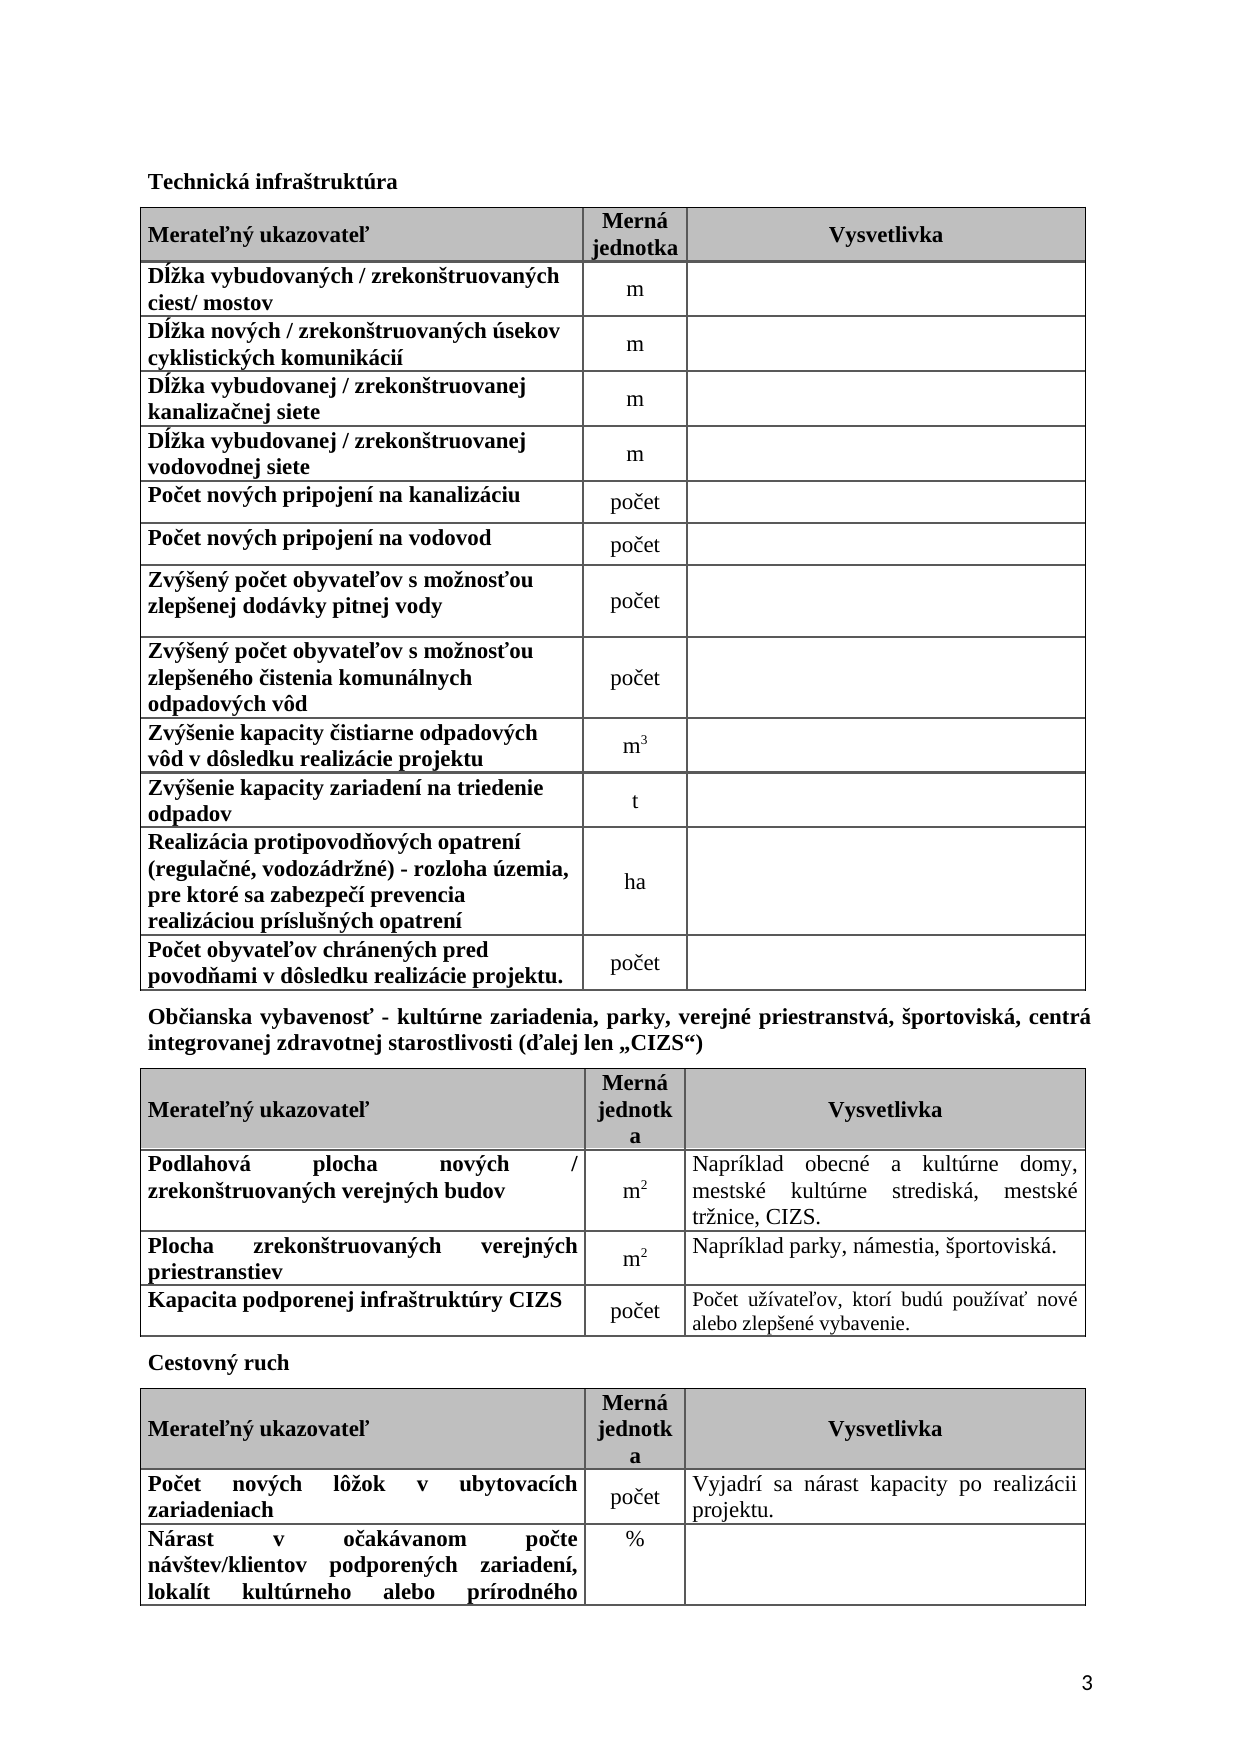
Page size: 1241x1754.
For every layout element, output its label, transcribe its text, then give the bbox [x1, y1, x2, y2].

table_cell Zvýšený počet obyvateľov s možnosťou zlepšeného čistenia komunálnych odpadových vôd [141, 638, 582, 717]
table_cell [141, 1525, 584, 1604]
table_cell m2 [586, 1232, 684, 1284]
table_cell [688, 427, 1085, 479]
table_cell počet [584, 638, 686, 717]
table_cell Podlahová plocha nových / zrekonštruovaných verejných budov [141, 1151, 584, 1229]
table_cell [688, 372, 1085, 425]
table_cell [688, 317, 1085, 370]
table_cell [688, 828, 1085, 934]
table_cell % [586, 1525, 684, 1604]
table_cell m [584, 372, 686, 425]
table_cell Zvýšenie kapacity čistiarne odpadových vôd v dôsledku realizácie projektu [141, 719, 582, 771]
table_cell počet [584, 936, 686, 988]
table_cell Kapacita podporenej infraštruktúry CIZS [141, 1286, 584, 1334]
table_cell Počet nových pripojení na vodovod [141, 524, 582, 564]
table_cell počet [584, 524, 686, 564]
table_cell Vyjadrí sa nárast kapacity po realizácii projektu. [686, 1470, 1085, 1523]
table_cell počet [584, 482, 686, 522]
table_cell Počet nových pripojení na kanalizáciu [141, 482, 582, 522]
text Cestovný ruch [148, 1349, 1093, 1376]
table_cell Dĺžka vybudovanej / zrekonštruovanej vodovodnej siete [141, 427, 582, 479]
table_cell Zvýšený počet obyvateľov s možnosťou zlepšenej dodávky pitnej vody [141, 566, 582, 636]
table_cell [688, 482, 1085, 522]
table_cell m2 [586, 1151, 684, 1229]
table_header Merateľný ukazovateľ [141, 1389, 584, 1468]
table_cell [688, 524, 1085, 564]
table_cell počet [586, 1286, 684, 1334]
table_cell Dĺžka nových / zrekonštruovaných úsekov cyklistických komunikácií [141, 317, 582, 370]
table_header Merateľný ukazovateľ [141, 1069, 584, 1148]
table_cell Počet užívateľov, ktorí budú používať nové alebo zlepšené vybavenie. [686, 1286, 1085, 1334]
table_header Merná jednotka [586, 1069, 684, 1148]
table_cell Počet nových lôžok v ubytovacích zariadeniach [141, 1470, 584, 1523]
table_header Merná jednotka [584, 208, 686, 260]
table_cell m [584, 427, 686, 479]
table_header Vysvetlivka [686, 1389, 1085, 1468]
text Občianska vybavenosť - kultúrne zariadenia, parky, verejné priestranstvá, športoviská, centrá integrovanej zdravotnej starostlivosti (ďalej len „CIZS“) [148, 1003, 1093, 1056]
table_cell [688, 774, 1085, 826]
table_cell [688, 719, 1085, 771]
table_cell m [584, 317, 686, 370]
text Technická infraštruktúra [148, 168, 1093, 194]
table_header Vysvetlivka [688, 208, 1085, 260]
table_header Merateľný ukazovateľ [141, 208, 582, 260]
table_header Merná jednotka [586, 1389, 684, 1468]
table_cell [686, 1525, 1085, 1604]
table_cell počet [586, 1470, 684, 1523]
table_cell počet [584, 566, 686, 636]
table_cell [688, 936, 1085, 988]
table_cell [688, 638, 1085, 717]
table_cell Realizácia protipovodňových opatrení (regulačné, vodozádržné) - rozloha územia, pre ktoré sa zabezpečí prevencia realizáciou príslušných opatrení [141, 828, 582, 934]
table_cell Napríklad obecné a kultúrne domy, mestské kultúrne strediská, mestské tržnice, CIZS. [686, 1151, 1085, 1229]
table_cell m3 [584, 719, 686, 771]
table_cell Počet obyvateľov chránených pred povodňami v dôsledku realizácie projektu. [141, 936, 582, 988]
table_cell Dĺžka vybudovanej / zrekonštruovanej kanalizačnej siete [141, 372, 582, 425]
table_header Vysvetlivka [686, 1069, 1085, 1148]
table_cell t [584, 774, 686, 826]
table_cell Dĺžka vybudovaných / zrekonštruovaných ciest/ mostov [141, 263, 582, 315]
table_cell [688, 566, 1085, 636]
table_cell m [584, 263, 686, 315]
table_cell [688, 263, 1085, 315]
table_cell Napríklad parky, námestia, športoviská. [686, 1232, 1085, 1284]
table_cell ha [584, 828, 686, 934]
table_cell Plocha zrekonštruovaných verejných priestranstiev [141, 1232, 584, 1284]
table_cell Zvýšenie kapacity zariadení na triedenie odpadov [141, 774, 582, 826]
